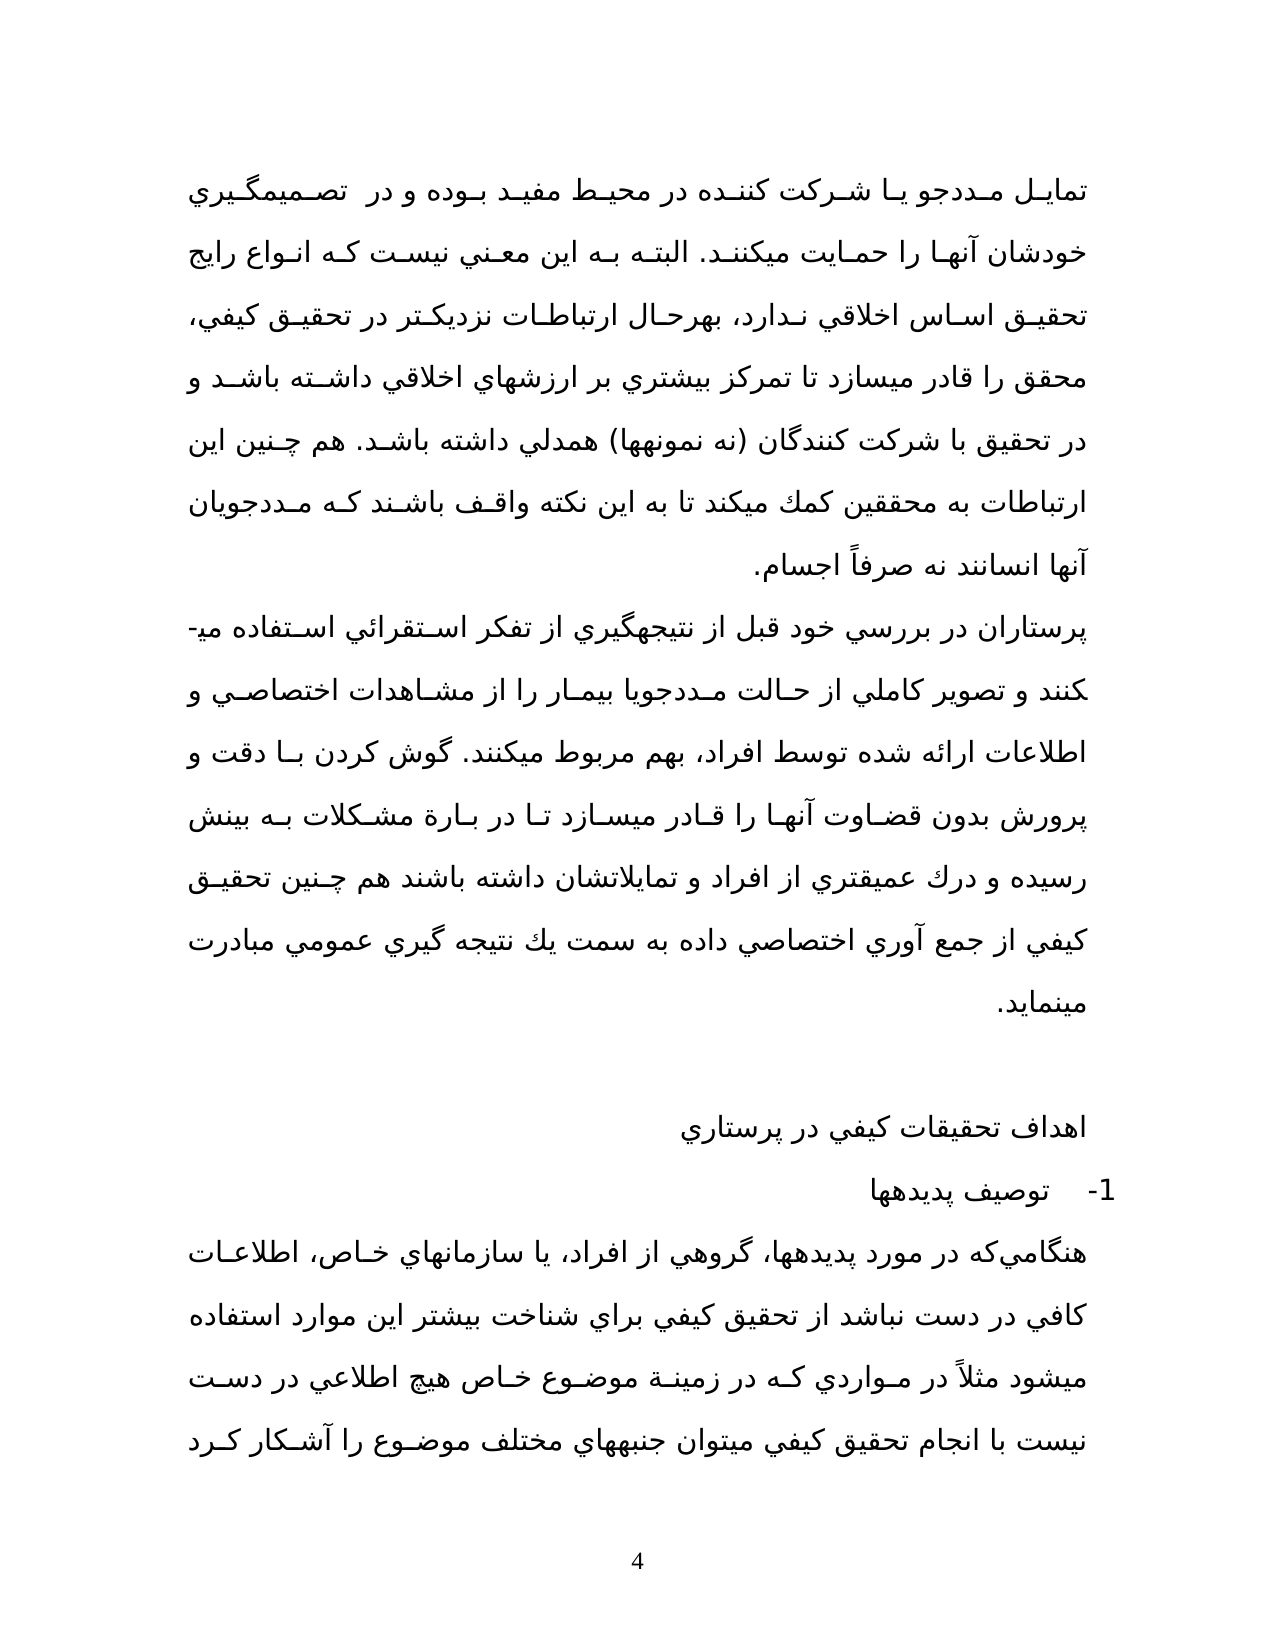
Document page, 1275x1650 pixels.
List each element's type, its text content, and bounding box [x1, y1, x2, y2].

text پرستاران در بررسي خود قبل از نتيجهگيري از تفكر استقرائي استفاده ميكنند و تصوير كاملي از حالت مددجويا بيمار را از مشاهدات اختصاصي و اطلاعات ارائه شده توسط افراد، بهم مربوط ميكنند. گوش كردن با دقت و پرورش بدون قضاوت آنها را قادر ميسازد تا در بارة مشكلات به بينش رسيده و درك عميقتري از افراد و تمايلاتشان داشته باشند هم چنين تحقيق كيفي از جمع آوري اختصاصي داده به سمت يك نتيجه گيري عمومي مبادرت مينمايد. [187, 587, 1087, 1025]
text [187, 1212, 1087, 1462]
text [187, 150, 1087, 587]
text اهداف تحقيقات كيفي در پرستاري [187, 1087, 1087, 1150]
list توصيف پديدهها [187, 1150, 1087, 1212]
